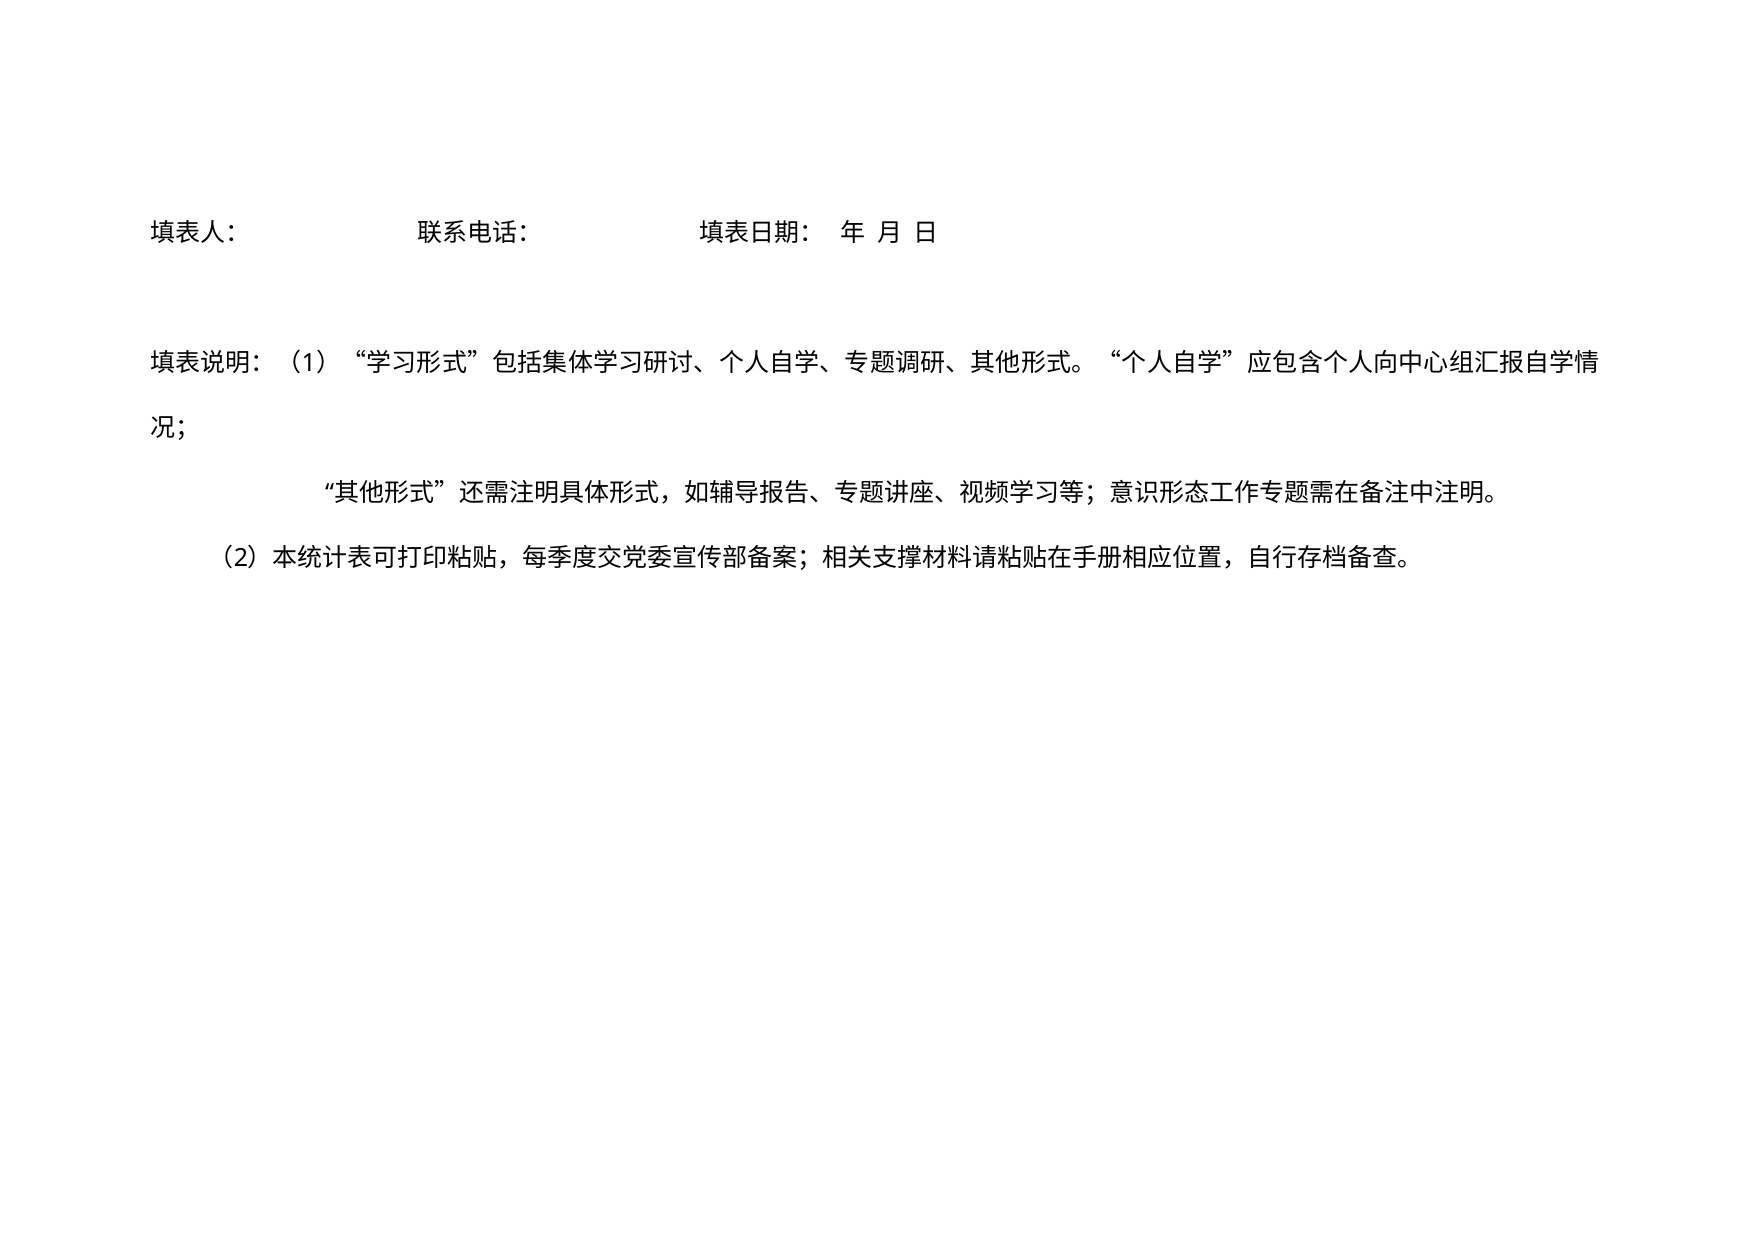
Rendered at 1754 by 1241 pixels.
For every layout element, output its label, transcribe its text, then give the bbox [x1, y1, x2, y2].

text （2）本统计表可打印粘贴，每季度交党委宣传部备案；相关支撑材料请粘贴在手册相应位置，自行存档备查。 [150, 523, 1604, 588]
text 填表说明：（1）“学习形式”包括集体学习研讨、个人自学、专题调研、其他形式。“个人自学”应包含个人向中心组汇报自学情况； [150, 328, 1604, 458]
text 填表人： 联系电话： 填表日期： 年 月 日 [150, 198, 1604, 263]
text “其他形式”还需注明具体形式，如辅导报告、专题讲座、视频学习等；意识形态工作专题需在备注中注明。 [150, 458, 1604, 523]
